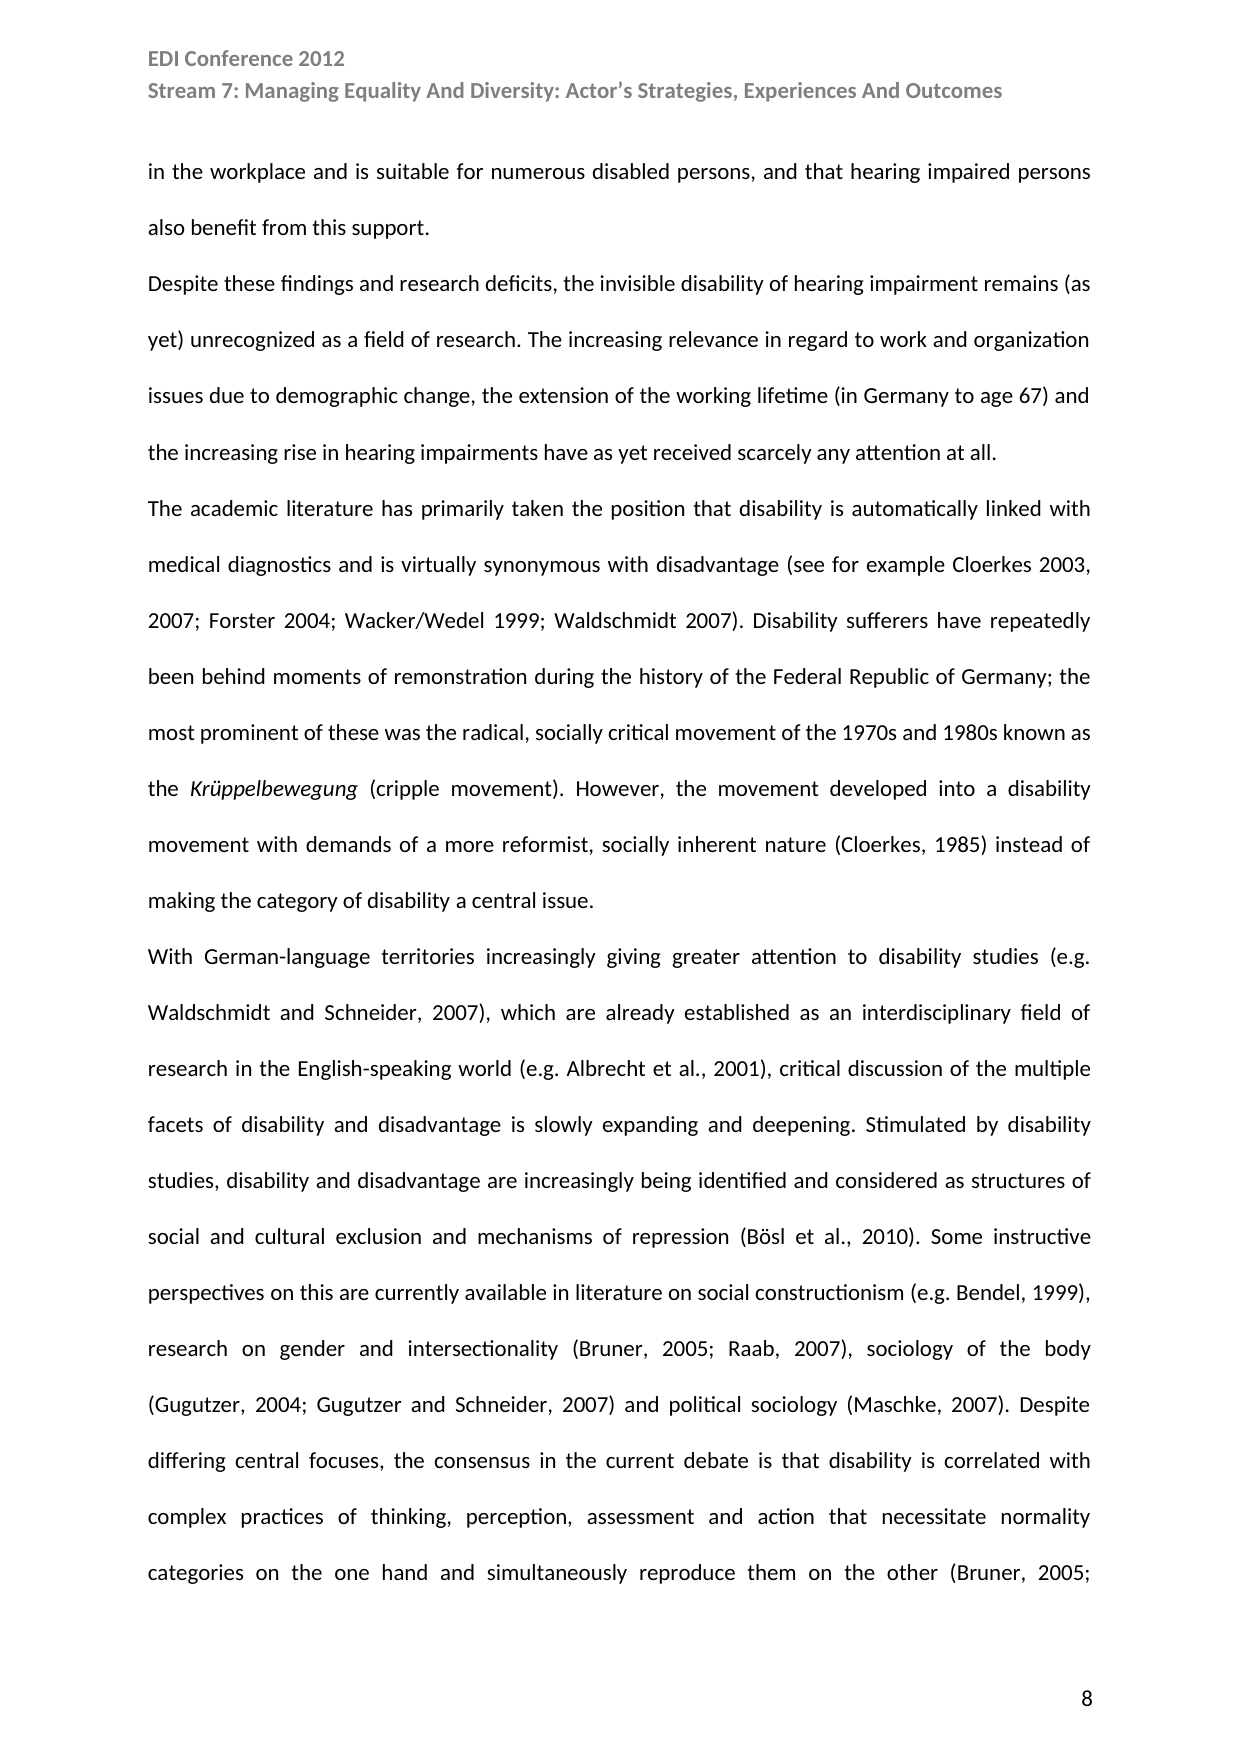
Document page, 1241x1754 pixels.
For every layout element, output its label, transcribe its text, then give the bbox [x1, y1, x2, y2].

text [148, 157, 1092, 242]
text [148, 942, 1092, 1587]
text Despite these findings and research deficits, the invisible disability of hearing impairment remains (as yet) unrecognized as a field of research. The increasing relevance in regard to work and organization issues due to demographic change, the extension of the working lifetime (in Germany to age 67) and the increasing rise in hearing impairments have as yet received scarcely any attention at all. [148, 269, 1092, 466]
text The academic literature has primarily taken the position that disability is automatically linked with medical diagnostics and is virtually synonymous with disadvantage (see for example Cloerkes 2003, 2007; Forster 2004; Wacker/Wedel 1999; Waldschmidt 2007). Disability sufferers have repeatedly been behind moments of remonstration during the history of the Federal Republic of Germany; the most prominent of these was the radical, socially critical movement of the 1970s and 1980s known as the Krüppelbewegung (cripple movement). However, the movement developed into a disability movement with demands of a more reformist, socially inherent nature (Cloerkes, 1985) instead of making the category of disability a central issue. [148, 494, 1092, 914]
